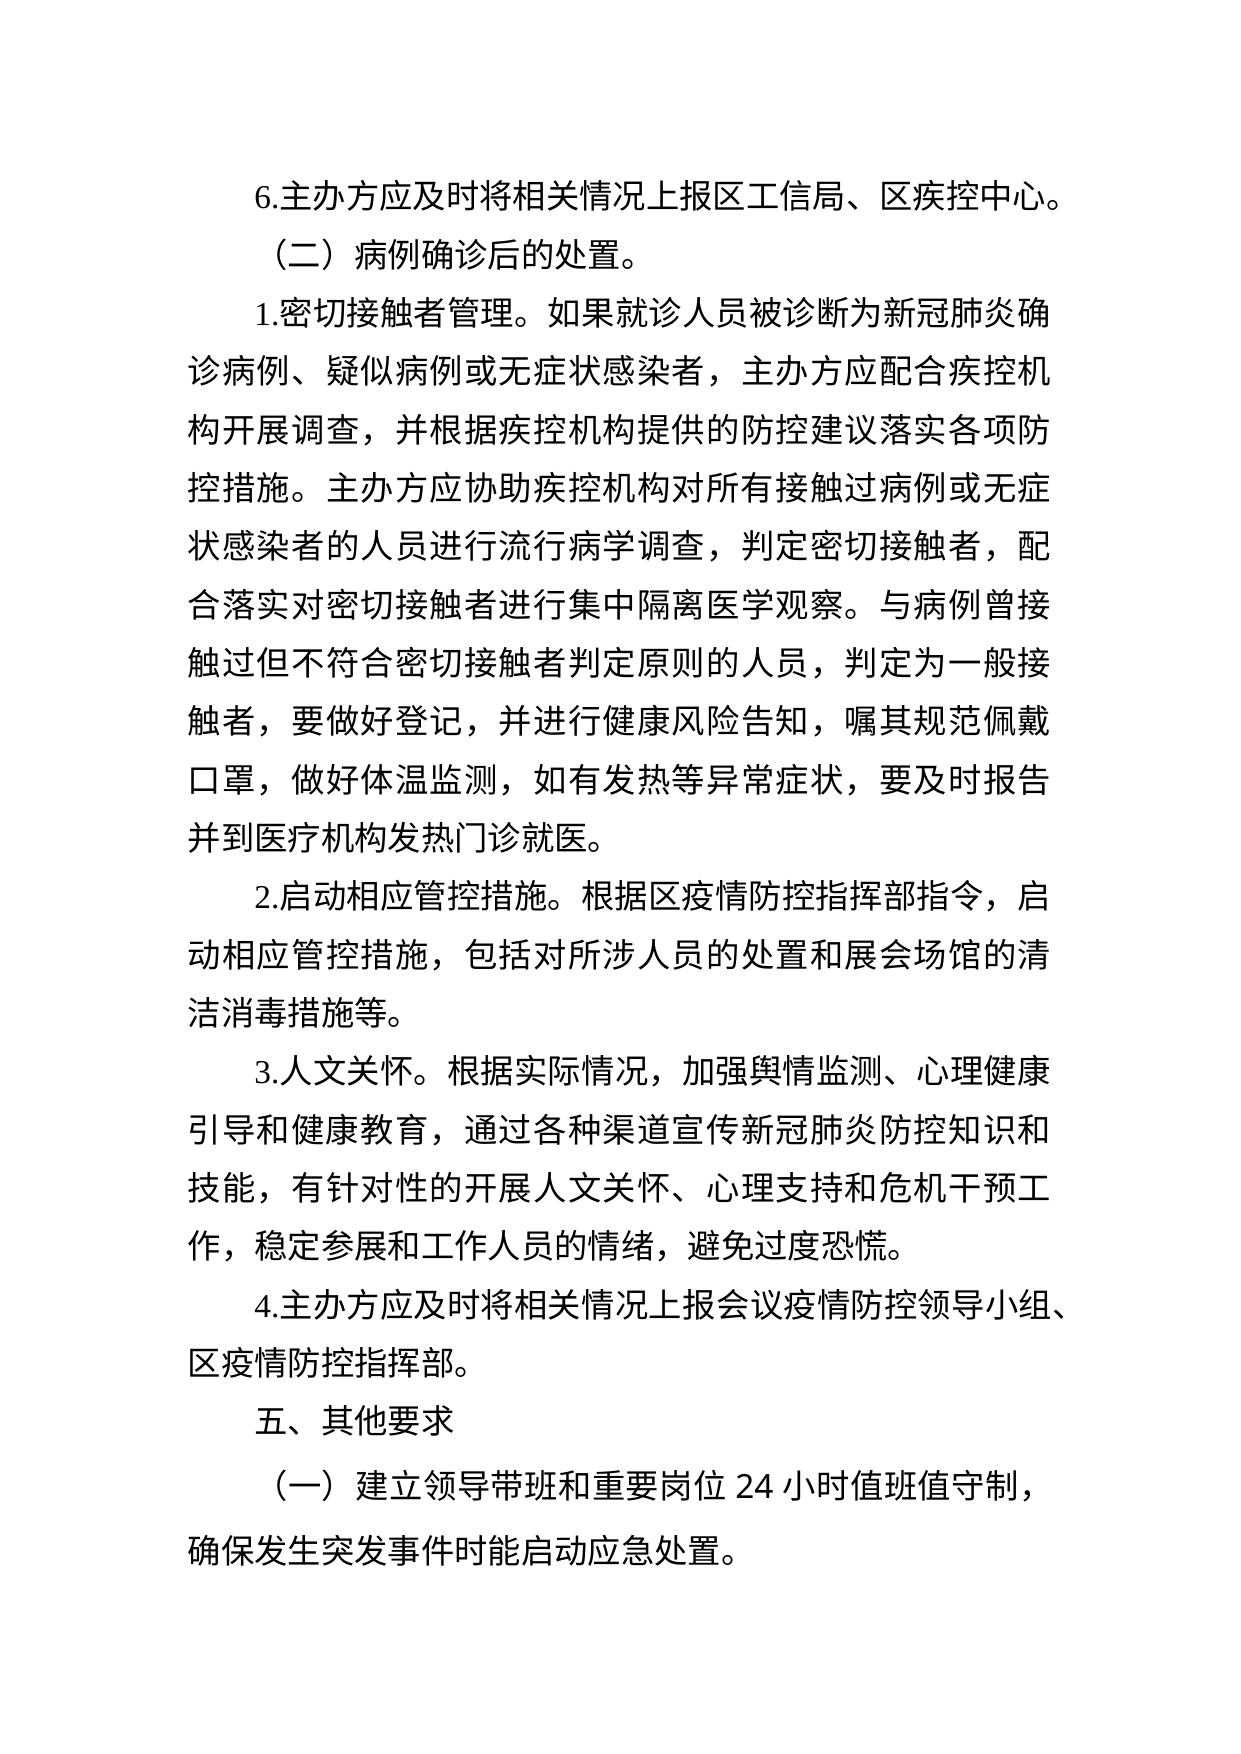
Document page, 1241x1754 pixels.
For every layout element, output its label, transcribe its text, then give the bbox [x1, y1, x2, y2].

text 五、其他要求 [187, 1387, 1053, 1452]
text 4.主办方应及时将相关情况上报会议疫情防控领导小组、区疫情防控指挥部。 [187, 1270, 1053, 1387]
text （二）病例确诊后的处置。 [187, 220, 1053, 279]
text 3.人文关怀。根据实际情况，加强舆情监测、心理健康引导和健康教育，通过各种渠道宣传新冠肺炎防控知识和技能，有针对性的开展人文关怀、心理支持和危机干预工作，稳定参展和工作人员的情绪，避免过度恐慌。 [187, 1037, 1053, 1270]
text 6.主办方应及时将相关情况上报区工信局、区疾控中心。 [187, 162, 1053, 220]
text （一）建立领导带班和重要岗位 24 小时值班值守制，确保发生突发事件时能启动应急处置。 [187, 1452, 1053, 1582]
text 1.密切接触者管理。如果就诊人员被诊断为新冠肺炎确诊病例、疑似病例或无症状感染者，主办方应配合疾控机构开展调查，并根据疾控机构提供的防控建议落实各项防控措施。主办方应协助疾控机构对所有接触过病例或无症状感染者的人员进行流行病学调查，判定密切接触者，配合落实对密切接触者进行集中隔离医学观察。与病例曾接触过但不符合密切接触者判定原则的人员，判定为一般接触者，要做好登记，并进行健康风险告知，嘱其规范佩戴口罩，做好体温监测，如有发热等异常症状，要及时报告并到医疗机构发热门诊就医。 [187, 279, 1053, 862]
text 2.启动相应管控措施。根据区疫情防控指挥部指令，启动相应管控措施，包括对所涉人员的处置和展会场馆的清洁消毒措施等。 [187, 862, 1053, 1037]
